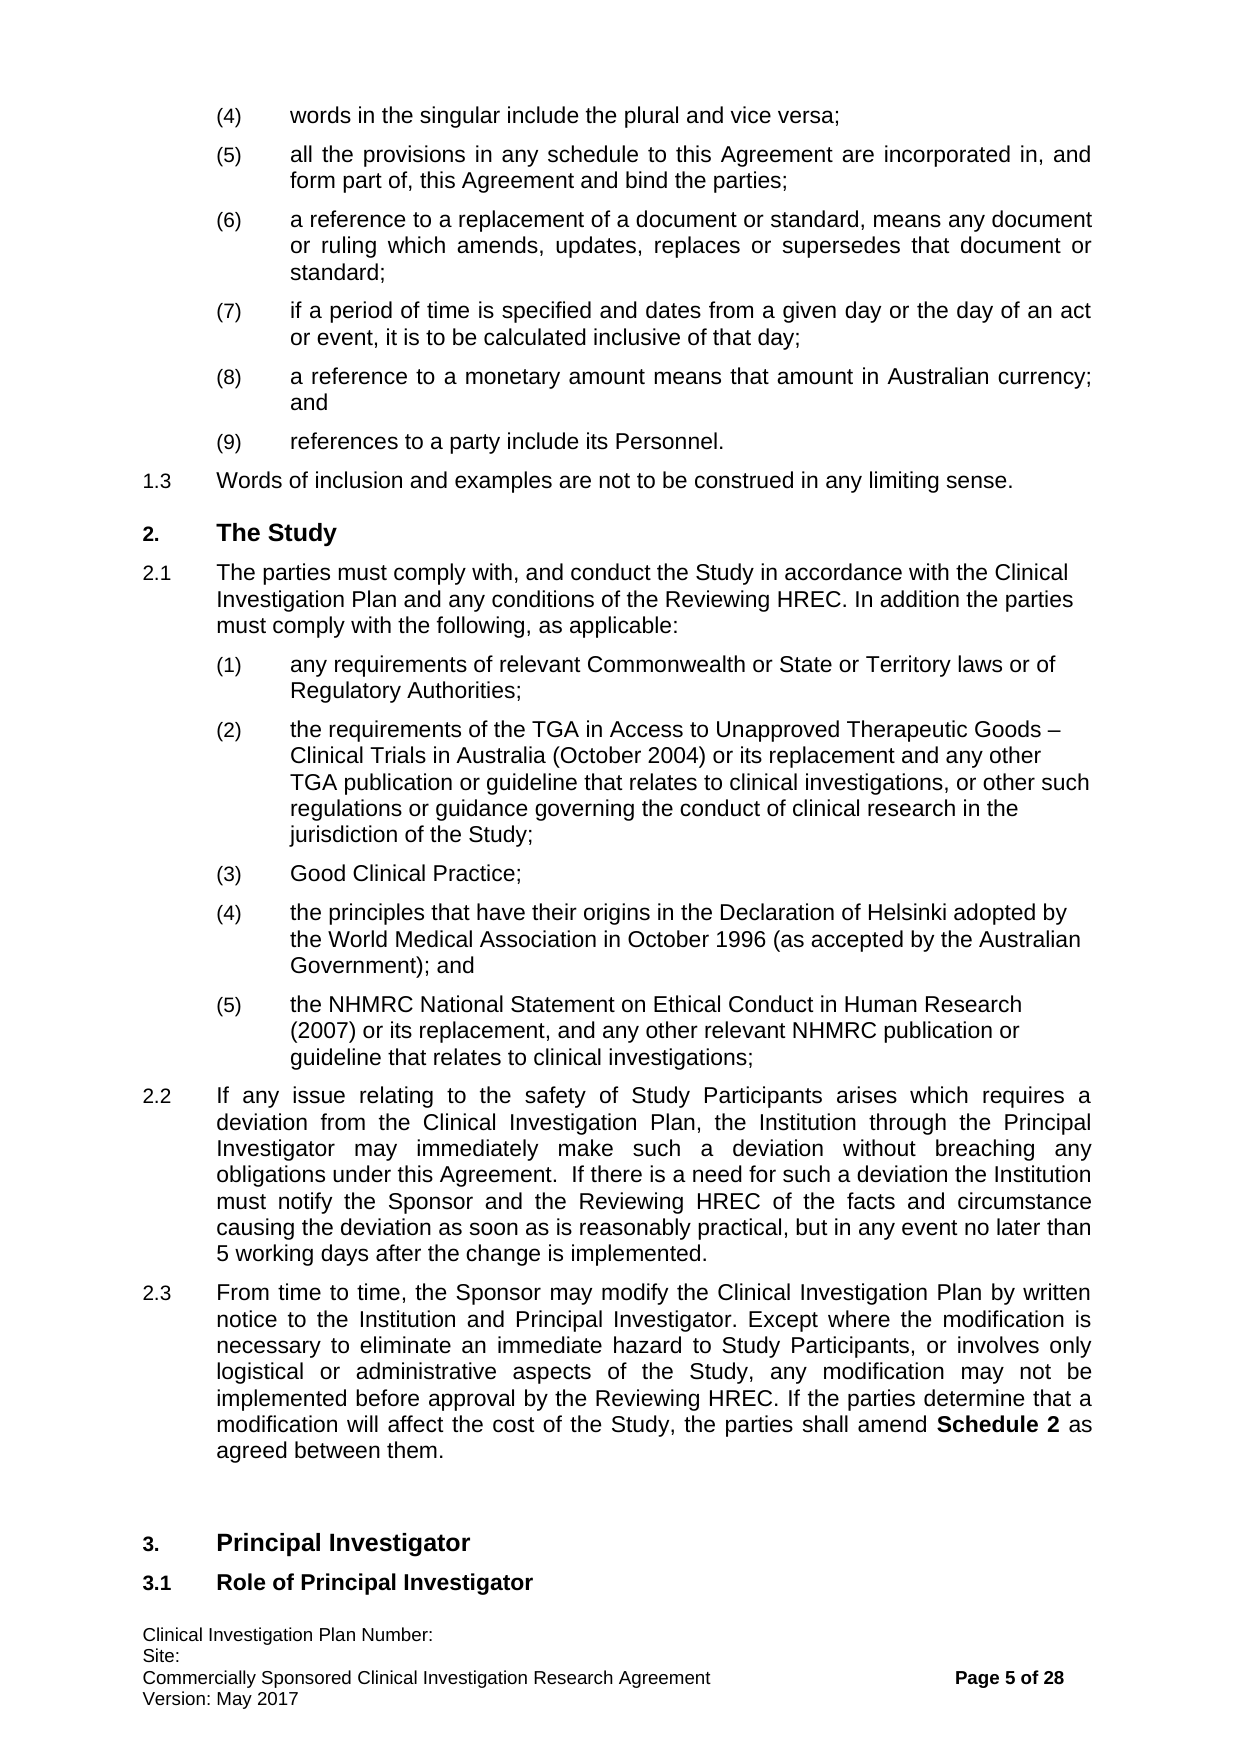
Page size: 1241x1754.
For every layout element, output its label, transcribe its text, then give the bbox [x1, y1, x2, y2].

subtitle If any issue relating to the safety of Study Participants arises which requires a deviation from the Clinical Investigation Plan, the Institution through the Principal Investigator may immediately make such a deviation without breaching any obligations under this Agreement. If there is a need for such a deviation the Institution must notify the Sponsor and the Reviewing HREC of the facts and circumstance causing the deviation as soon as is reasonably practical, but in any event no later than 5 working days after the change is implemented. [142, 1082, 1092, 1267]
subtitle The parties must comply with, and conduct the Study in accordance with the Clinical Investigation Plan and any conditions of the Reviewing HREC. In addition the parties must comply with the following, as applicable: [142, 559, 1092, 638]
subtitle a reference to a monetary amount means that amount in Australian currency; and [216, 363, 1092, 415]
subtitle the NHMRC National Statement on Ethical Conduct in Human Research (2007) or its replacement, and any other relevant NHMRC publication or guideline that relates to clinical investigations; [216, 991, 1092, 1070]
subtitle the principles that have their origins in the Declaration of Helsinki adopted by the World Medical Association in October 1996 (as accepted by the Australian Government); and [216, 899, 1092, 978]
subtitle the requirements of the TGA in Access to Unapproved Therapeutic Goods – Clinical Trials in Australia (October 2004) or its replacement and any other TGA publication or guideline that relates to clinical investigations, or other such regulations or guidance governing the conduct of clinical research in the jurisdiction of the Study; [216, 716, 1092, 848]
subtitle any requirements of relevant Commonwealth or State or Territory laws or of Regulatory Authorities; [216, 651, 1092, 703]
subtitle Good Clinical Practice; [216, 860, 1092, 887]
subtitle From time to time, the Sponsor may modify the Clinical Investigation Plan by written notice to the Institution and Principal Investigator. Except where the modification is necessary to eliminate an immediate hazard to Study Participants, or involves only logistical or administrative aspects of the Study, any modification may not be implemented before approval by the Reviewing HREC. If the parties determine that a modification will affect the cost of the Study, the parties shall amend Schedule 2 as agreed between them. [142, 1279, 1092, 1464]
subtitle The Study [142, 518, 1092, 547]
subtitle references to a party include its Personnel. [216, 428, 1092, 454]
subtitle a reference to a replacement of a document or standard, means any document or ruling which amends, updates, replaces or supersedes that document or standard; [216, 206, 1092, 285]
subtitle words in the singular include the plural and vice versa; [216, 102, 1092, 128]
subtitle Role of Principal Investigator [142, 1569, 1092, 1595]
subtitle Words of inclusion and examples are not to be construed in any limiting sense. [142, 467, 1092, 493]
subtitle if a period of time is specified and dates from a given day or the day of an act or event, it is to be calculated inclusive of that day; [216, 297, 1092, 350]
subtitle Principal Investigator [142, 1528, 1092, 1556]
subtitle all the provisions in any schedule to this Agreement are incorporated in, and form part of, this Agreement and bind the parties; [216, 141, 1092, 193]
